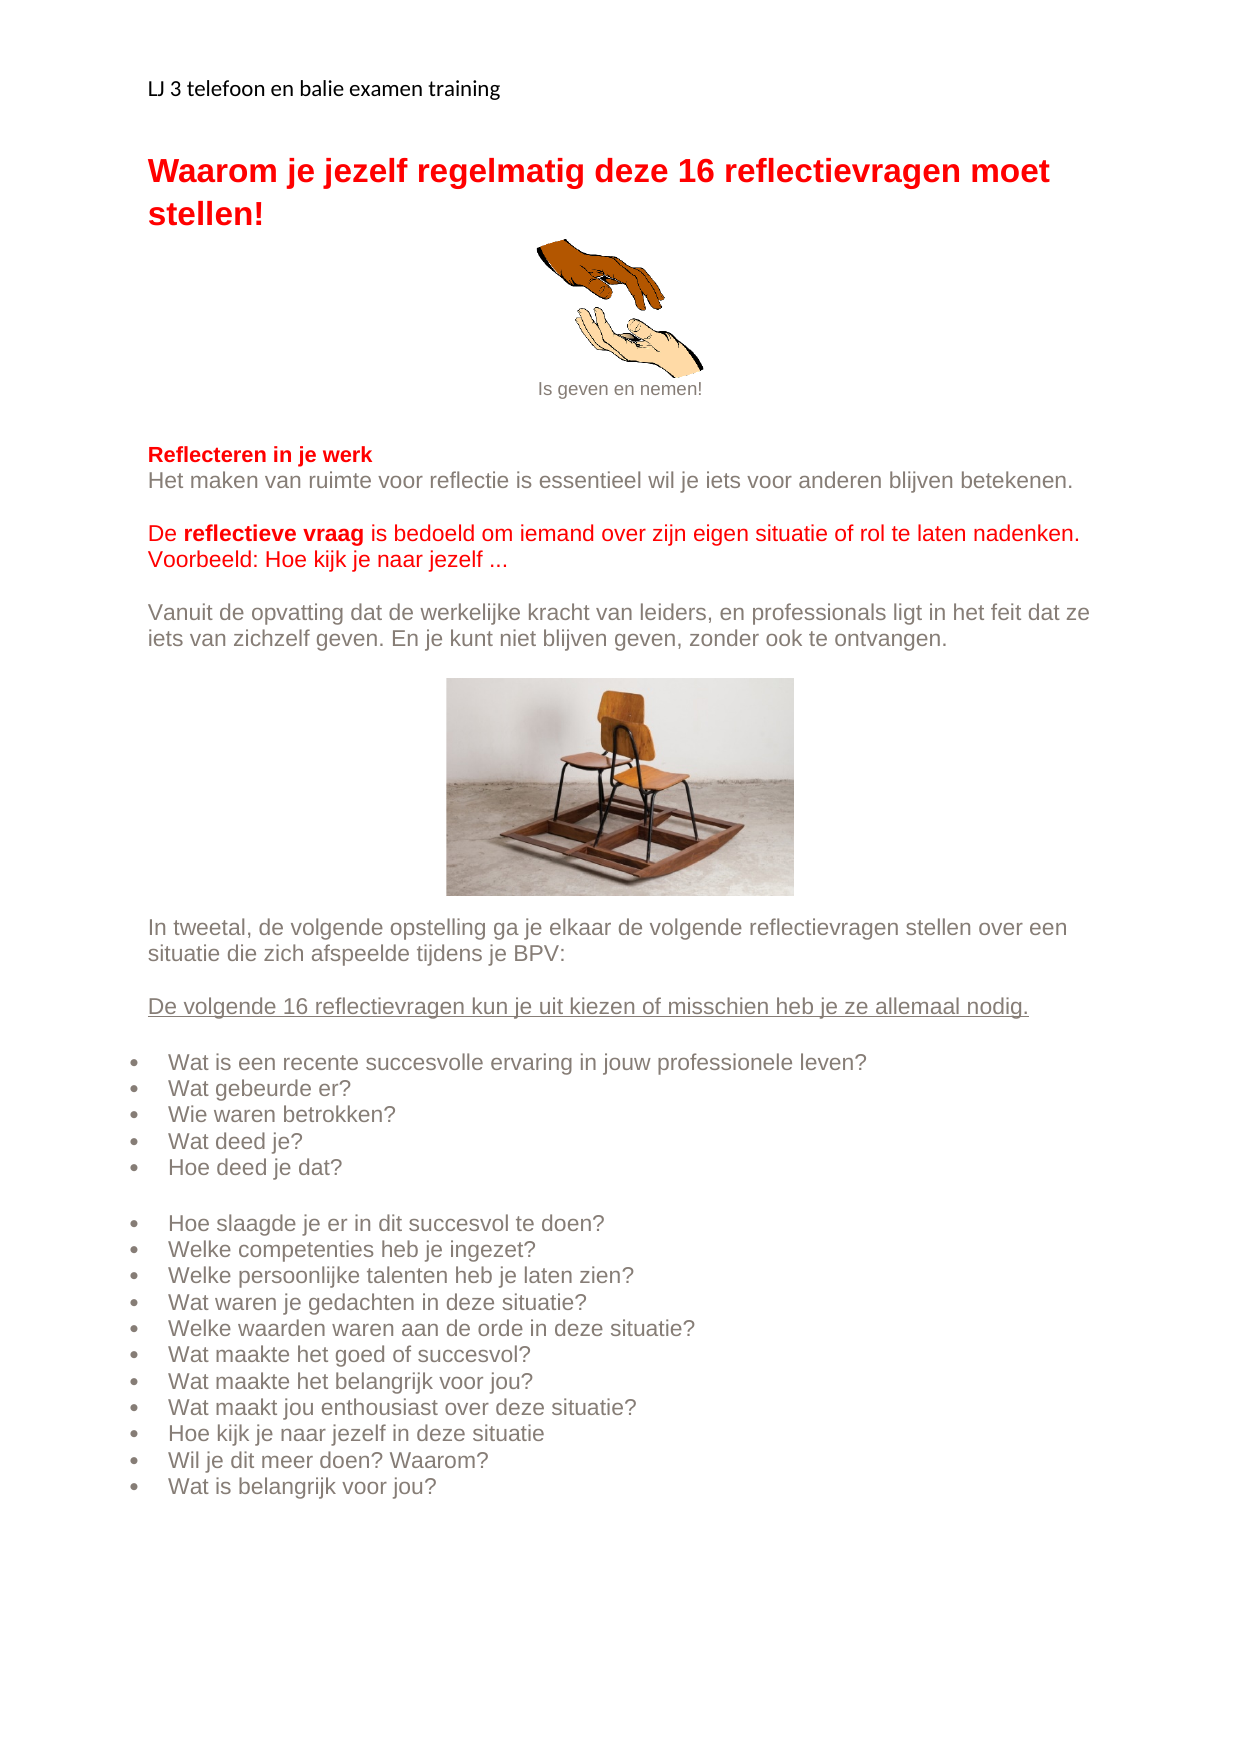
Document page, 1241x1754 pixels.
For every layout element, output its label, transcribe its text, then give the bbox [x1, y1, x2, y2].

list Wat is belangrijk voor jou? [130, 1473, 1093, 1499]
picture [536, 239, 704, 378]
list Wat gebeurde er? [130, 1075, 1093, 1101]
list Hoe deed je dat? [130, 1154, 1093, 1180]
text De volgende 16 reflectievragen kun je uit kiezen of misschien heb je ze allemaal nodig. [148, 993, 1093, 1019]
text Reflecteren in je werk [148, 442, 1093, 467]
list Wat maakte het goed of succesvol? [130, 1341, 1093, 1368]
text Het maken van ruimte voor reflectie is essentieel wil je iets voor anderen blijven betekenen. [148, 467, 1093, 493]
list Welke persoonlijke talenten heb je laten zien? [130, 1262, 1093, 1289]
list Hoe kijk je naar jezelf in deze situatie [130, 1420, 1093, 1447]
list Wat maakt jou enthousiast over deze situatie? [130, 1394, 1093, 1420]
text Waarom je jezelf regelmatig deze 16 reflectievragen moet stellen! [148, 148, 1093, 232]
list Wie waren betrokken? [130, 1101, 1093, 1128]
text De reflectieve vraag is bedoeld om iemand over zijn eigen situatie of rol te laten nadenken. Voorbeeld: Hoe kijk je naar jezelf ... [508, 520, 1093, 573]
picture [446, 678, 794, 896]
list Wil je dit meer doen? Waarom? [130, 1447, 1093, 1473]
list Welke competenties heb je ingezet? [130, 1236, 1093, 1262]
text In tweetal, de volgende opstelling ga je elkaar de volgende reflectievragen stellen over een situatie die zich afspeelde tijdens je BPV: [148, 914, 1093, 967]
list Wat is een recente succesvolle ervaring in jouw professionele leven? [130, 1049, 1093, 1075]
list Wat waren je gedachten in deze situatie? [130, 1289, 1093, 1315]
list Wat maakte het belangrijk voor jou? [130, 1368, 1093, 1394]
list Welke waarden waren aan de orde in deze situatie? [130, 1315, 1093, 1341]
list Hoe slaagde je er in dit succesvol te doen? [130, 1209, 1093, 1236]
text Vanuit de opvatting dat de werkelijke kracht van leiders, en professionals ligt in het feit dat ze iets van zichzelf geven. En je kunt niet blijven geven, zonder ook te ontvangen. [148, 599, 1093, 652]
text Is geven en nemen! [148, 377, 1093, 399]
list Wat deed je? [130, 1128, 1093, 1154]
